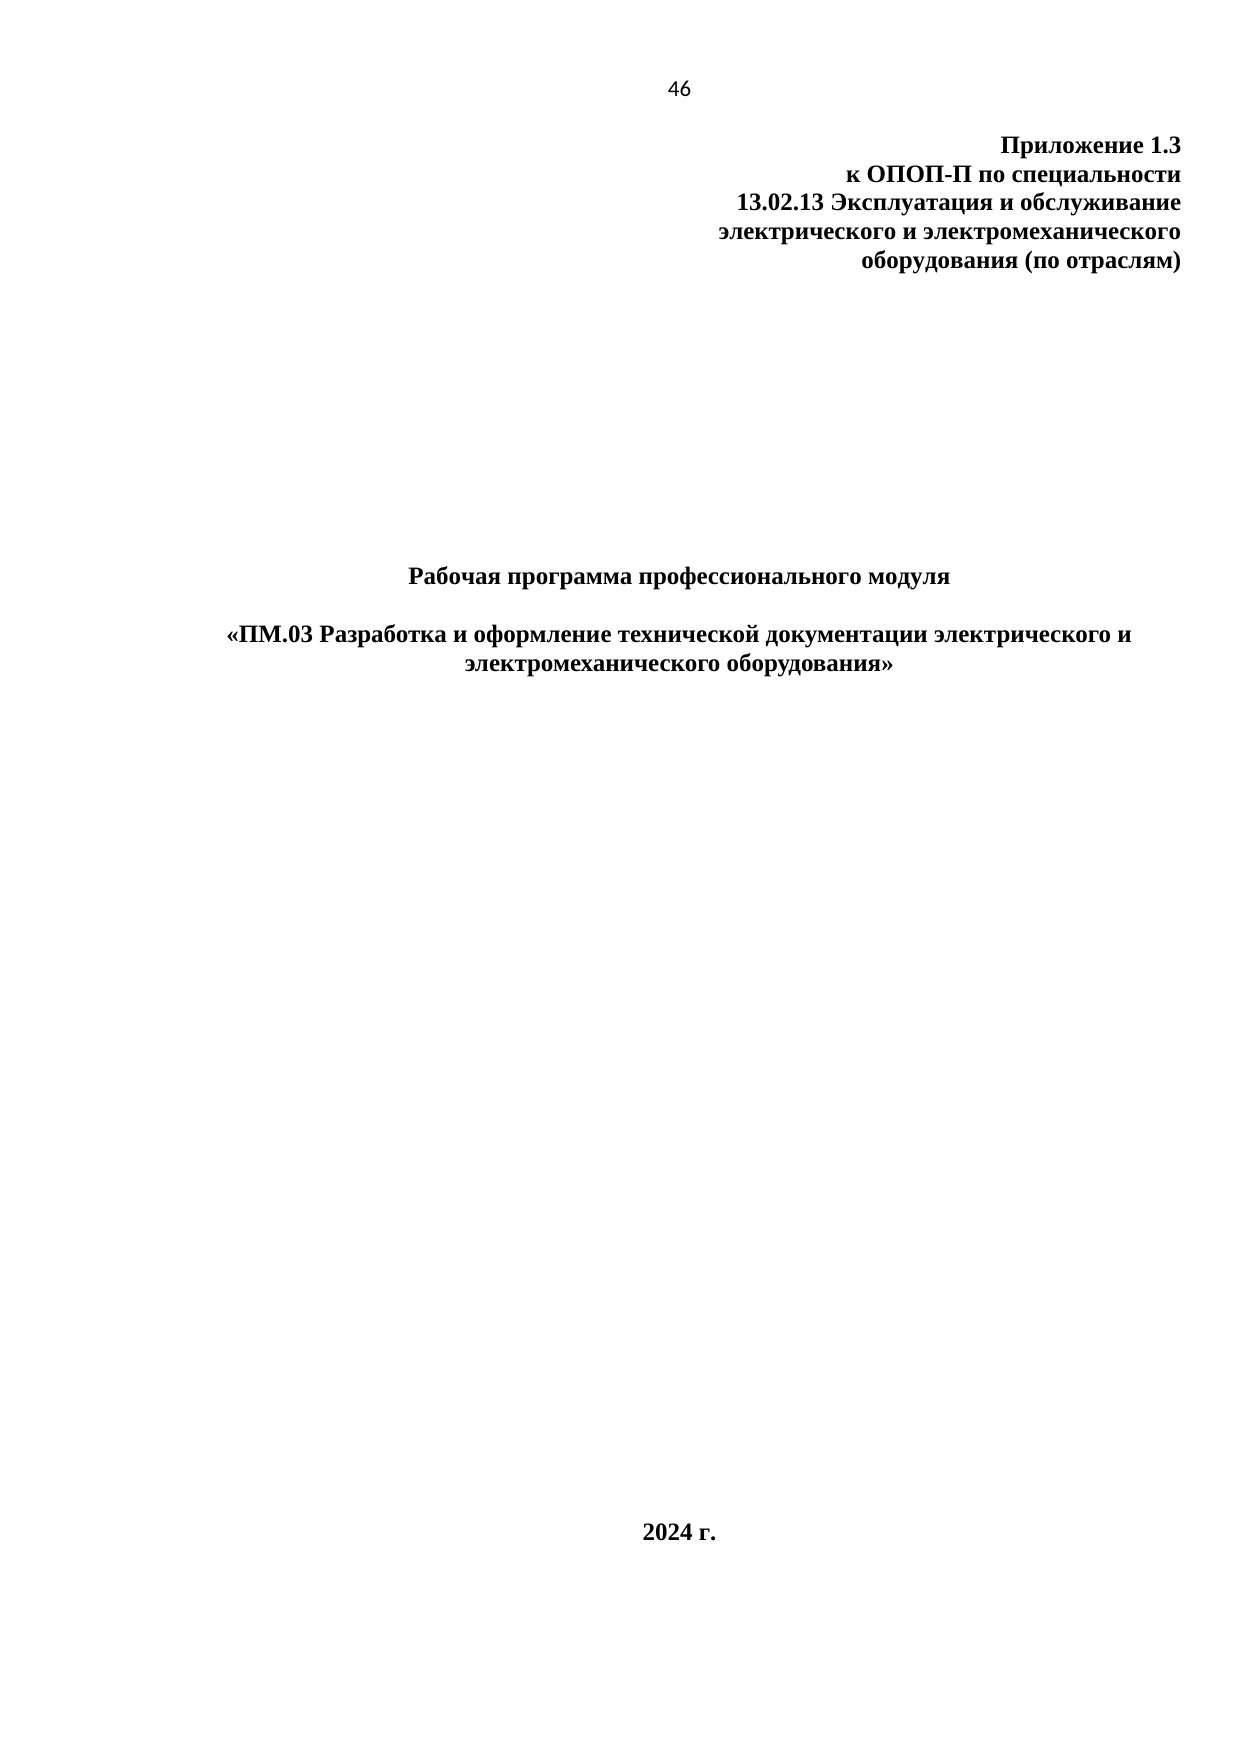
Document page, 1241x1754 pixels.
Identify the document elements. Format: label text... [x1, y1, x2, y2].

text Приложение 1.3 [177, 130, 1181, 159]
subtitle «ПМ.03 Разработка и оформление технической документации электрического и электромеханического оборудования» [177, 619, 1181, 677]
text 2024 г. [177, 1517, 1181, 1545]
text электрического и электромеханического [177, 216, 1181, 245]
text 13.02.13 Эксплуатация и обслуживание [177, 187, 1181, 216]
text оборудования (по отраслям) [177, 245, 1181, 274]
text Рабочая программа профессионального модуля [177, 561, 1181, 590]
text к ОПОП-П по специальности [177, 159, 1181, 187]
